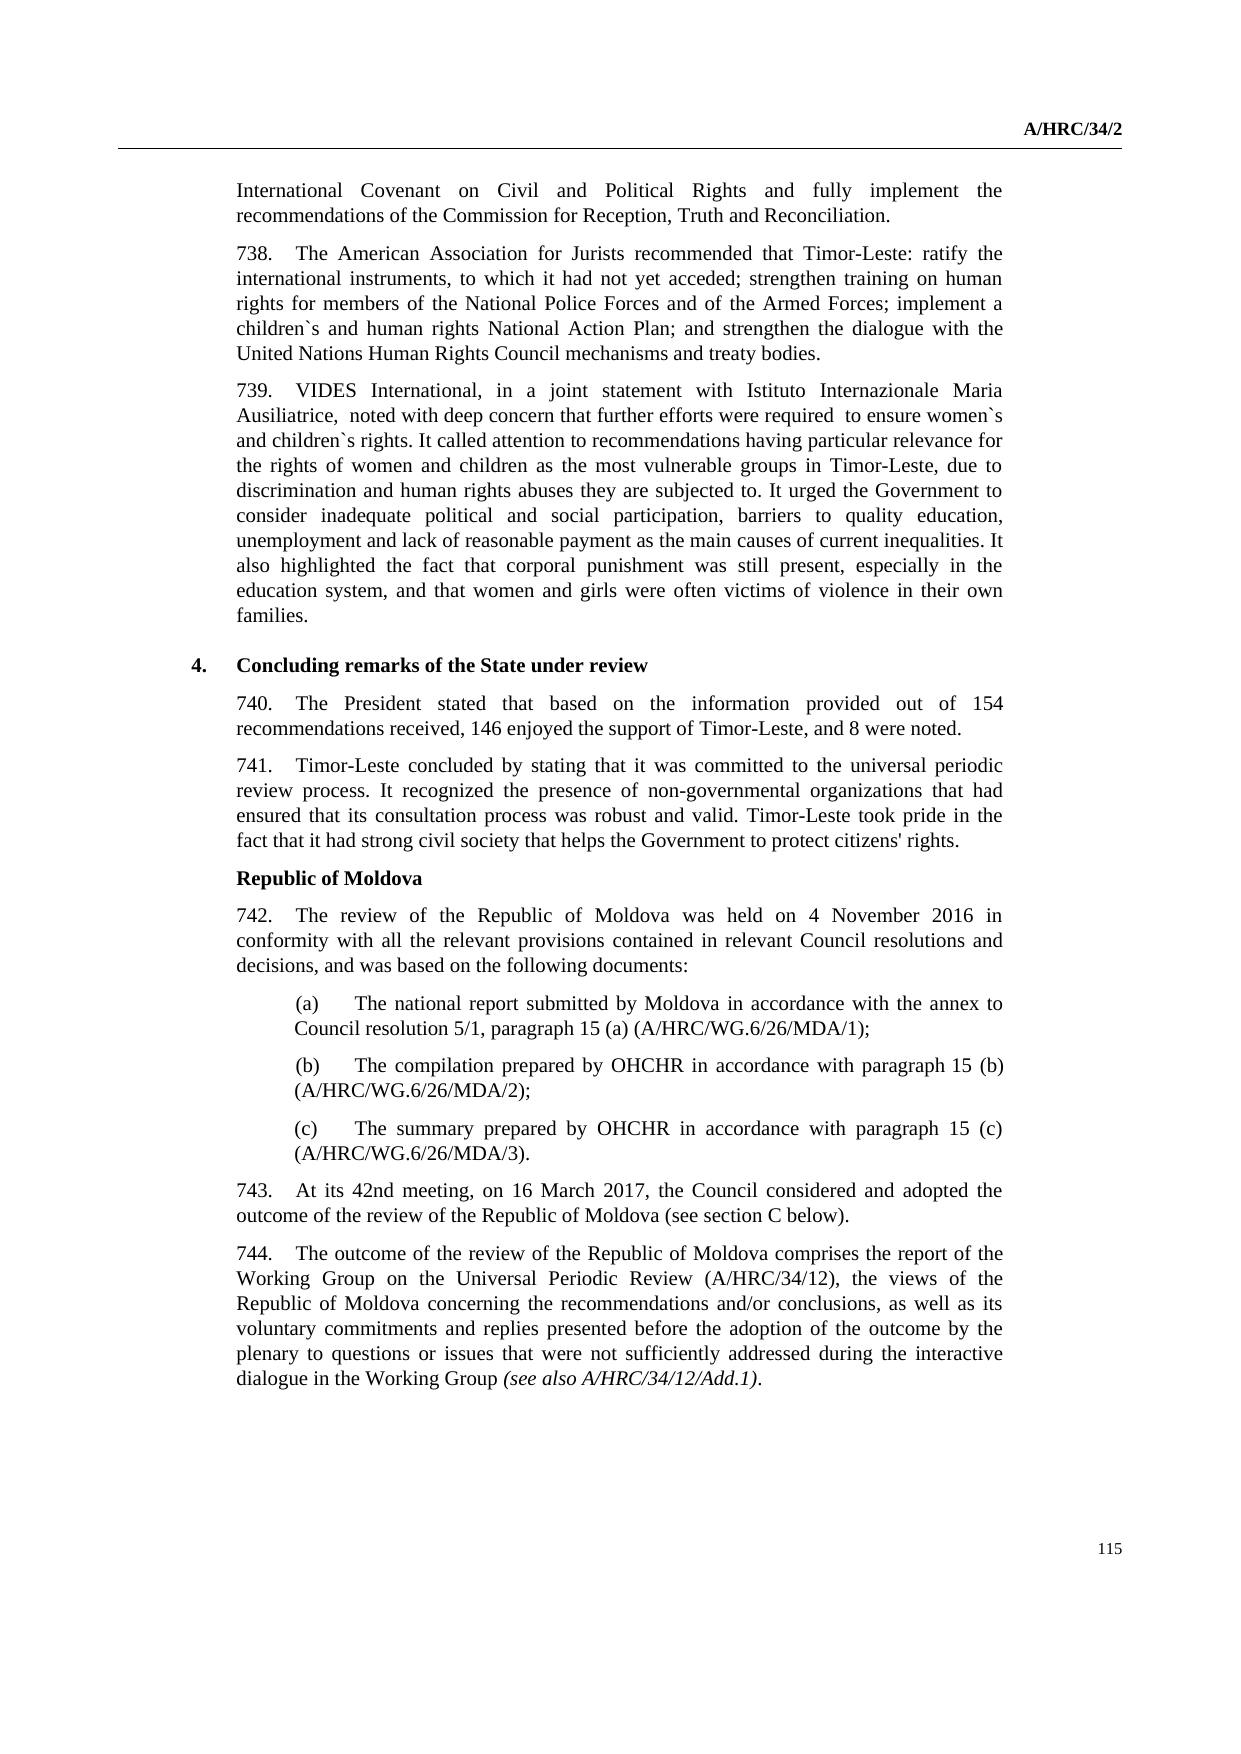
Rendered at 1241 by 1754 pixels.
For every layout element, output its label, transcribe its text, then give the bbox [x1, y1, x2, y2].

text Republic of Moldova [236, 865, 1004, 890]
text (b) The compilation prepared by OHCHR in accordance with paragraph 15 (b) (A/HRC/WG.6/26/MDA/2); [294, 1052, 1004, 1102]
text 740. The President stated that based on the information provided out of 154 recommendations received, 146 enjoyed the support of Timor-Leste, and 8 were noted. [236, 690, 1004, 740]
text 4. Concluding remarks of the State under review [118, 652, 1004, 677]
text (a) The national report submitted by Moldova in accordance with the annex to Council resolution 5/1, paragraph 15 (a) (A/HRC/WG.6/26/MDA/1); [294, 990, 1004, 1040]
text 739. VIDES International, in a joint statement with Istituto Internazionale Maria Ausiliatrice, noted with deep concern that further efforts were required to ensure women`s and children`s rights. It called attention to recommendations having particular relevance for the rights of women and children as the most vulnerable groups in Timor-Leste, due to discrimination and human rights abuses they are subjected to. It urged the Government to consider inadequate political and social participation, barriers to quality education, unemployment and lack of reasonable payment as the main causes of current inequalities. It also highlighted the fact that corporal punishment was still present, especially in the education system, and that women and girls were often victims of violence in their own families. [236, 377, 1004, 627]
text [236, 177, 1004, 227]
text 741. Timor-Leste concluded by stating that it was committed to the universal periodic review process. It recognized the presence of non-governmental organizations that had ensured that its consultation process was robust and valid. Timor-Leste took pride in the fact that it had strong civil society that helps the Government to protect citizens' rights. [236, 752, 1004, 852]
text 743. At its 42nd meeting, on 16 March 2017, the Council considered and adopted the outcome of the review of the Republic of Moldova (see section C below). [236, 1177, 1004, 1227]
text 738. The American Association for Jurists recommended that Timor-Leste: ratify the international instruments, to which it had not yet acceded; strengthen training on human rights for members of the National Police Forces and of the Armed Forces; implement a children`s and human rights National Action Plan; and strengthen the dialogue with the United Nations Human Rights Council mechanisms and treaty bodies. [236, 240, 1004, 365]
text 744. The outcome of the review of the Republic of Moldova comprises the report of the Working Group on the Universal Periodic Review (A/HRC/34/12), the views of the Republic of Moldova concerning the recommendations and/or conclusions, as well as its voluntary commitments and replies presented before the adoption of the outcome by the plenary to questions or issues that were not sufficiently addressed during the interactive dialogue in the Working Group (see also A/HRC/34/12/Add.1). [236, 1240, 1004, 1390]
text (c) The summary prepared by OHCHR in accordance with paragraph 15 (c) (A/HRC/WG.6/26/MDA/3). [294, 1115, 1004, 1165]
text 742. The review of the Republic of Moldova was held on 4 November 2016 in conformity with all the relevant provisions contained in relevant Council resolutions and decisions, and was based on the following documents: [236, 902, 1004, 977]
